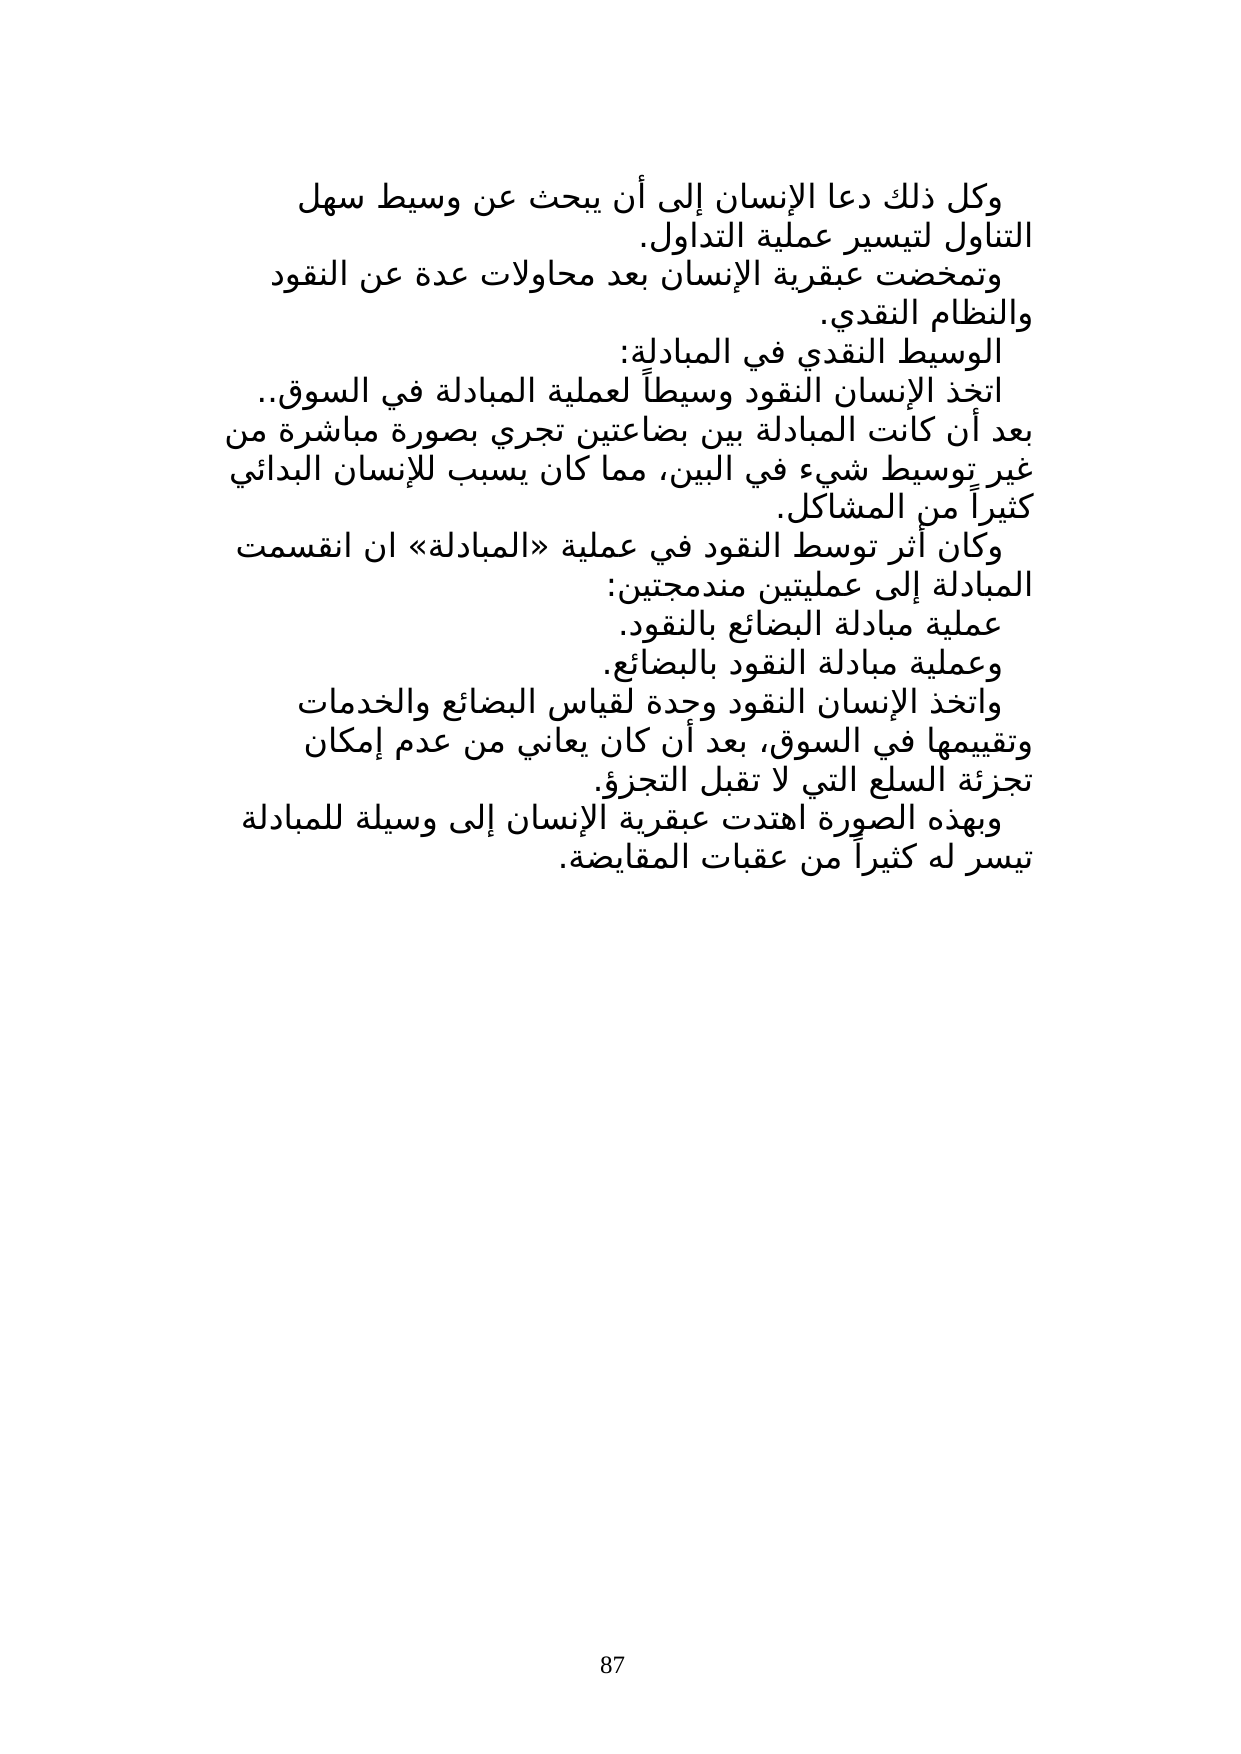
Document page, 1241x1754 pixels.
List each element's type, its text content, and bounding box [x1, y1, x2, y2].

text واتخذ الإنسان النقود وحدة لقياس البضائع والخدمات وتقييمها في السوق، بعد أن كان يعاني من عدم إمكان تجزئة السلع التي لا تقبل التجزؤ. [222, 682, 1033, 799]
text وبهذه الصورة اهتدت عبقرية الإنسان إلى وسيلة للمبادلة تيسر له كثيراً من عقبات المقايضة. [222, 799, 1033, 877]
text وكل ذلك دعا الإنسان إلى أن يبحث عن وسيط سهل التناول لتيسير عملية التداول. [222, 177, 1033, 255]
text اتخذ الإنسان النقود وسيطاً لعملية المبادلة في السوق.. بعد أن كانت المبادلة بين بضاعتين تجري بصورة مباشرة من غير توسيط شيء في البين، مما كان يسبب للإنسان البدائي كثيراً من المشاكل. [222, 371, 1033, 527]
text وعملية مبادلة النقود بالبضائع. [222, 643, 1033, 682]
text وكان أثر توسط النقود في عملية «المبادلة» ان انقسمت المبادلة إلى عمليتين مندمجتين: [222, 527, 1033, 604]
text عملية مبادلة البضائع بالنقود. [222, 604, 1033, 643]
text الوسيط النقدي في المبادلة: [222, 333, 1033, 371]
text وتمخضت عبقرية الإنسان بعد محاولات عدة عن النقود والنظام النقدي. [222, 255, 1033, 333]
